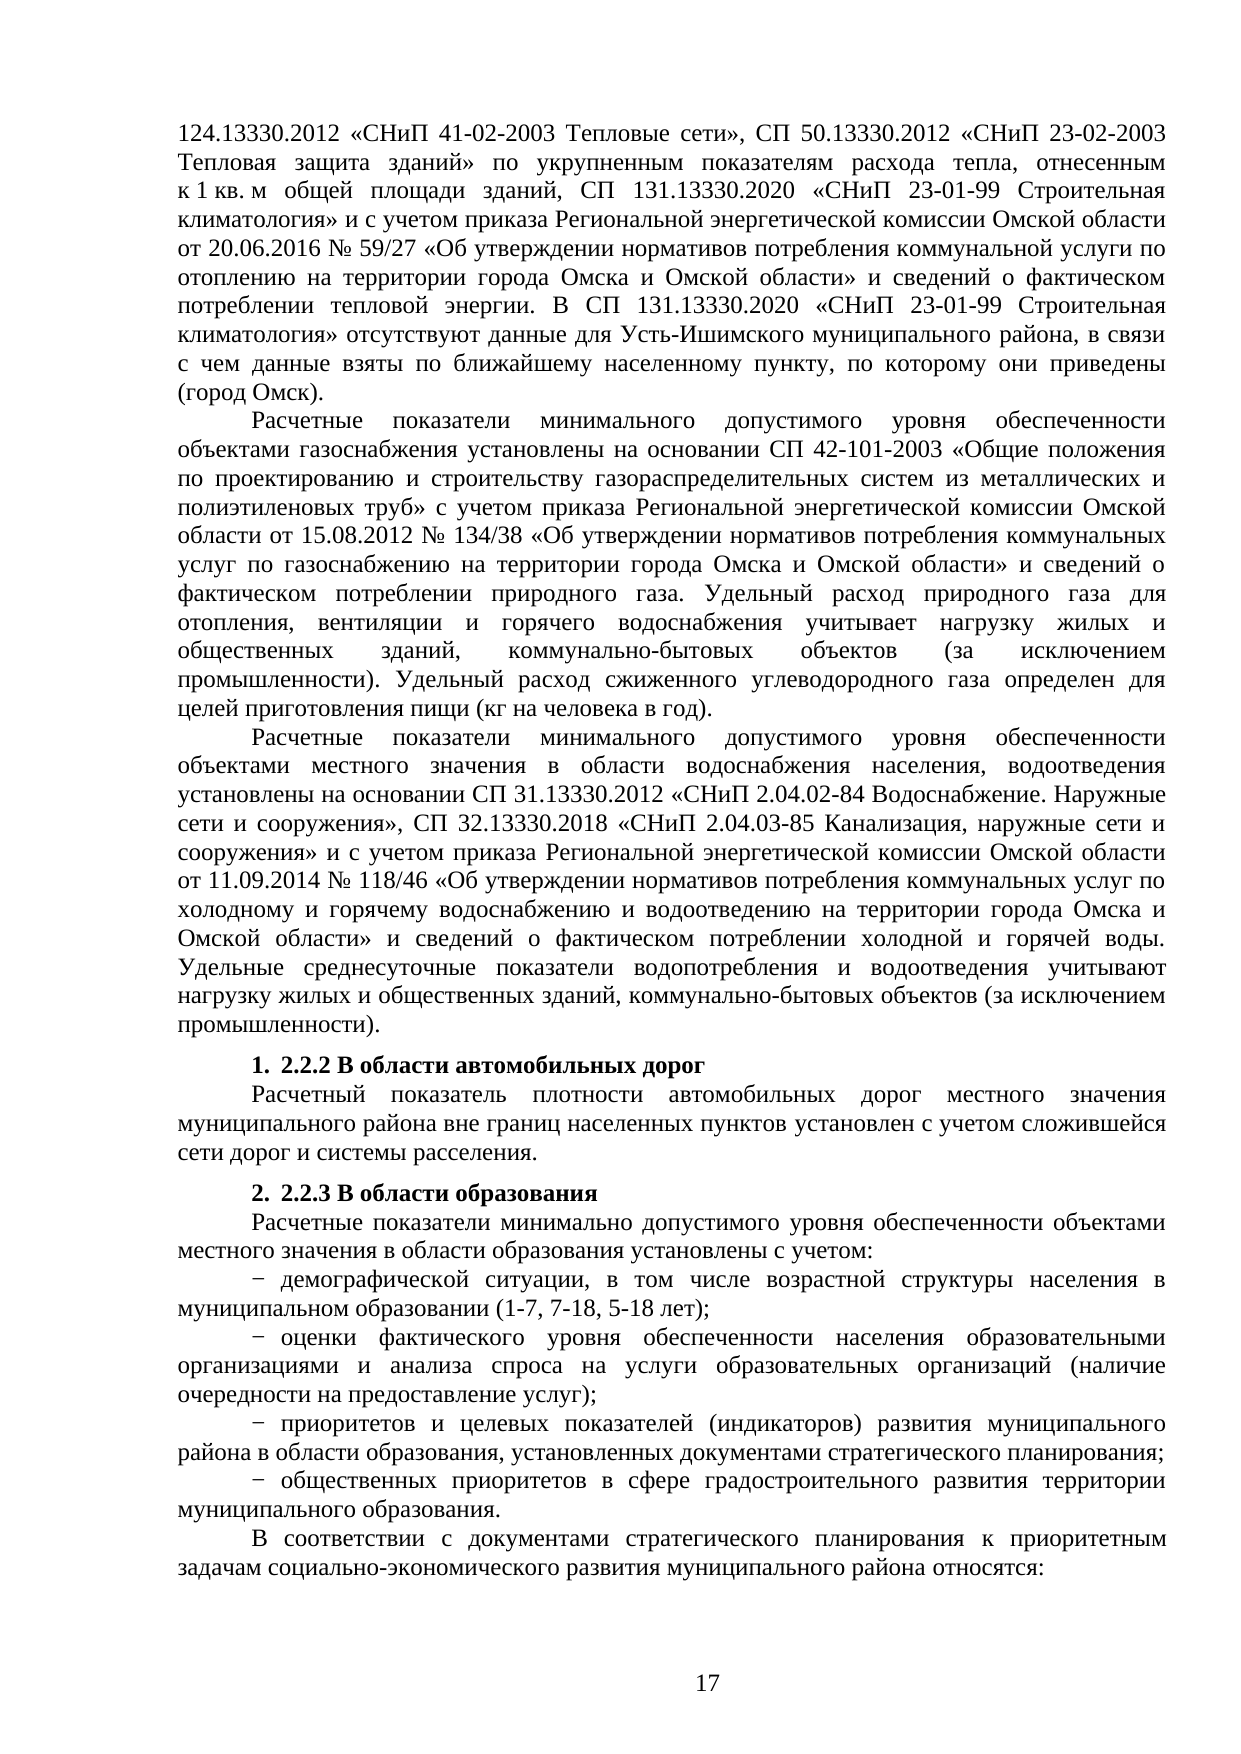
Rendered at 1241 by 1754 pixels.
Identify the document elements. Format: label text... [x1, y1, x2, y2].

list приоритетов и целевых показателей (индикаторов) развития муниципального района в области образования, установленных документами стратегического планирования; [177, 1408, 1167, 1466]
list 2.2.3 В области образования [177, 1178, 1167, 1207]
text Расчетные показатели минимально допустимого уровня обеспеченности объектами местного значения в области образования установлены с учетом: [177, 1207, 1167, 1264]
text В соответствии с документами стратегического планирования к приоритетным задачам социально-экономического развития муниципального района относятся: [177, 1523, 1167, 1581]
list общественных приоритетов в сфере градостроительного развития территории муниципального образования. [177, 1466, 1167, 1523]
text Расчетные показатели минимального допустимого уровня обеспеченности объектами местного значения в области водоснабжения населения, водоотведения установлены на основании СП 31.13330.2012 «СНиП 2.04.02-84 Водоснабжение. Наружные сети и сооружения», СП 32.13330.2018 «СНиП 2.04.03-85 Канализация, наружные сети и сооружения» и с учетом приказа Региональной энергетической комиссии Омской области от 11.09.2014 № 118/46 «Об утверждении нормативов потребления коммунальных услуг по холодному и горячему водоснабжению и водоотведению на территории города Омска и Омской области» и сведений о фактическом потреблении холодной и горячей воды. Удельные среднесуточные показатели водопотребления и водоотведения учитывают нагрузку жилых и общественных зданий, коммунально-бытовых объектов (за исключением промышленности). [177, 722, 1167, 1038]
text Расчетный показатель плотности автомобильных дорог местного значения муниципального района вне границ населенных пунктов установлен с учетом сложившейся сети дорог и системы расселения. [177, 1079, 1167, 1166]
list 2.2.2 В области автомобильных дорог [177, 1051, 1167, 1079]
text Расчетные показатели минимального допустимого уровня обеспеченности объектами газоснабжения установлены на основании СП 42-101-2003 «Общие положения по проектированию и строительству газораспределительных систем из металлических и полиэтиленовых труб» с учетом приказа Региональной энергетической комиссии Омской области от 15.08.2012 № 134/38 «Об утверждении нормативов потребления коммунальных услуг по газоснабжению на территории города Омска и Омской области» и сведений о фактическом потреблении природного газа. Удельный расход природного газа для отопления, вентиляции и горячего водоснабжения учитывает нагрузку жилых и общественных зданий, коммунально-бытовых объектов (за исключением промышленности). Удельный расход сжиженного углеводородного газа определен для целей приготовления пищи (кг на человека в год). [177, 406, 1167, 722]
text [177, 118, 1167, 406]
list демографической ситуации, в том числе возрастной структуры населения в муниципальном образовании (1-7, 7-18, 5-18 лет); [177, 1264, 1167, 1322]
list оценки фактического уровня обеспеченности населения образовательными организациями и анализа спроса на услуги образовательных организаций (наличие очередности на предоставление услуг); [177, 1322, 1167, 1408]
